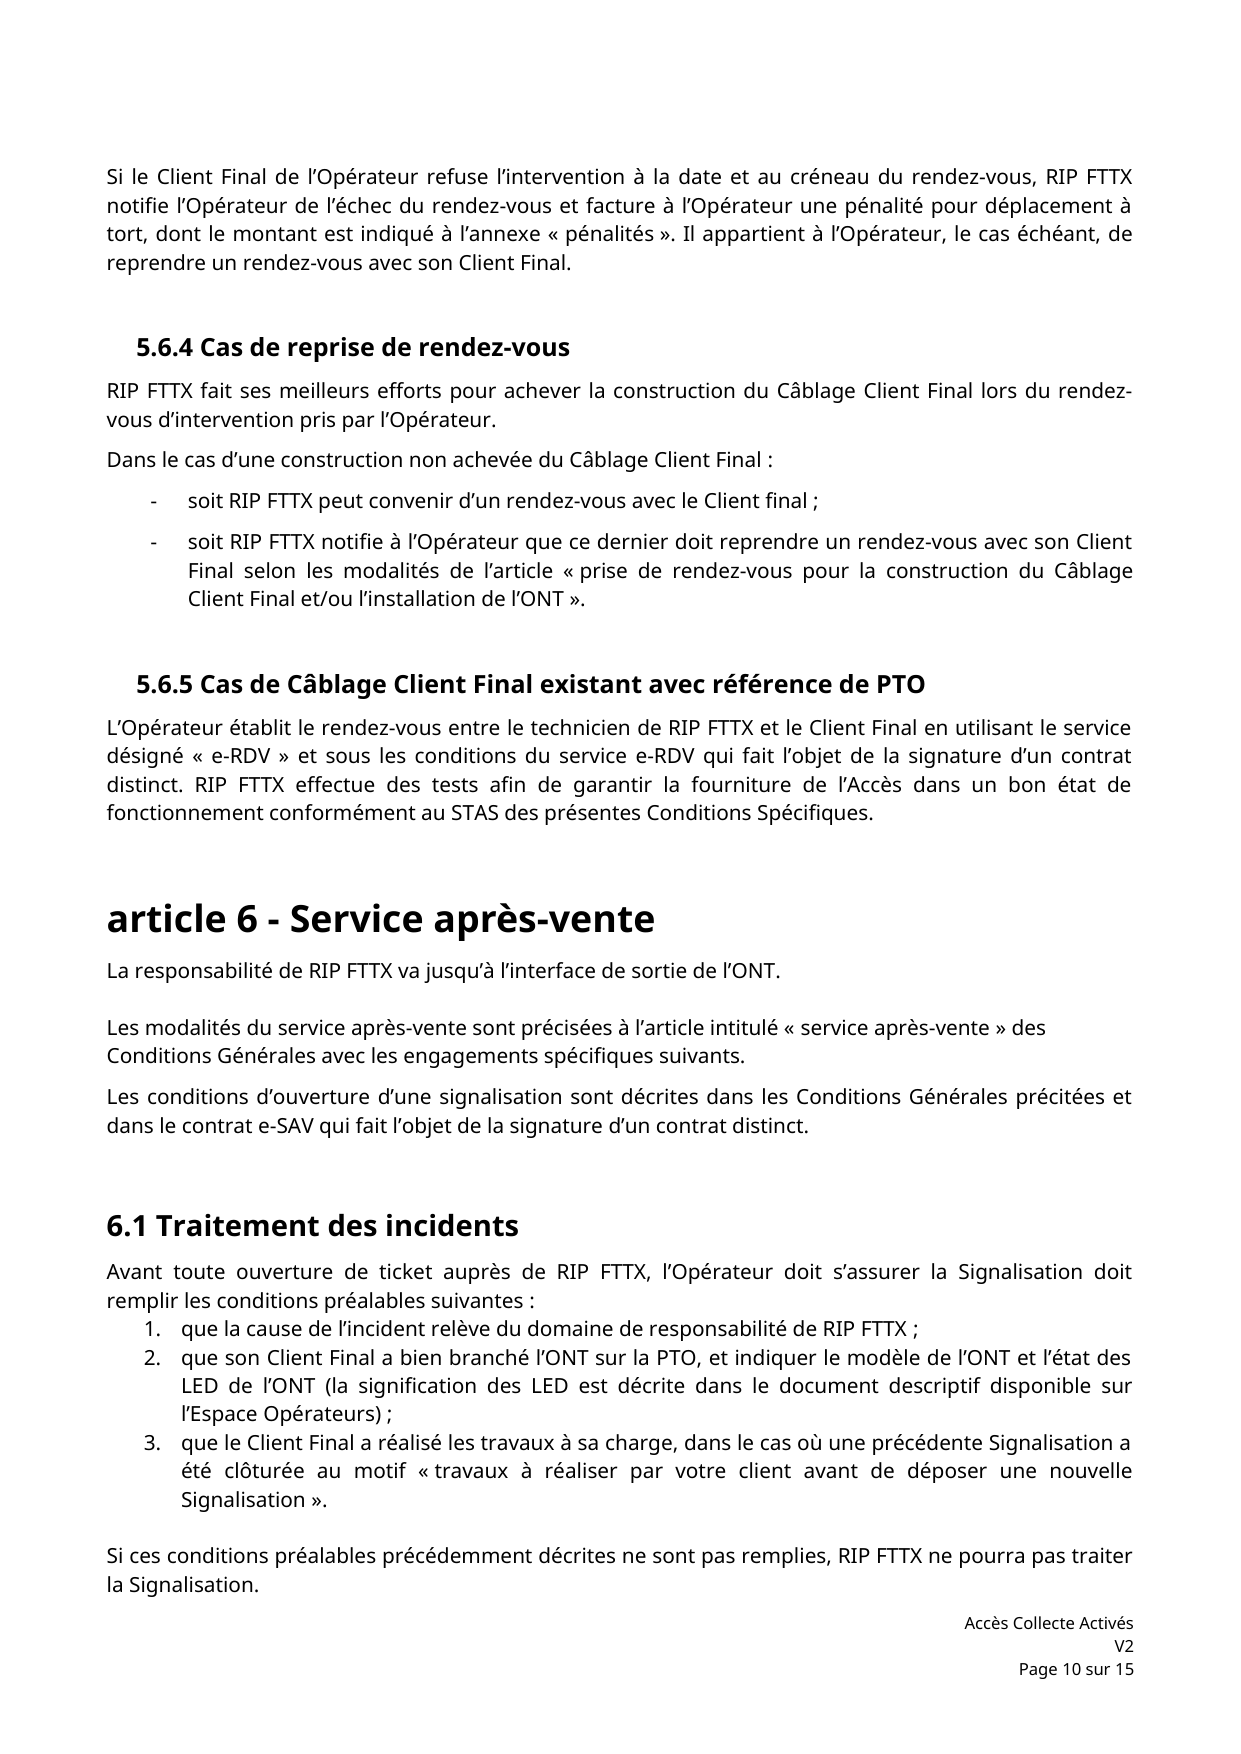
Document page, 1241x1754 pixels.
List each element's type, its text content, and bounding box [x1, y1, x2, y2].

text Les modalités du service après-vente sont précisées à l’article intitulé « service après-vente » des Conditions Générales avec les engagements spécifiques suivants. [106, 1013, 1134, 1070]
list soit RIP FTTX peut convenir d’un rendez-vous avec le Client final ; [150, 487, 1134, 515]
subtitle Cas de Câblage Client Final existant avec référence de PTO [136, 666, 1134, 700]
list que son Client Final a bien branché l’ONT sur la PTO, et indiquer le modèle de l’ONT et l’état des LED de l’ONT (la signification des LED est décrite dans le document descriptif disponible sur l’Espace Opérateurs) ; [143, 1343, 1134, 1428]
list Si ces conditions préalables précédemment décrites ne sont pas remplies, RIP FTTX ne pourra pas traiter la Signalisation. [106, 1542, 1134, 1598]
text Avant toute ouverture de ticket auprès de RIP FTTX, l’Opérateur doit s’assurer la Signalisation doit remplir les conditions préalables suivantes : [106, 1257, 1134, 1314]
text L’Opérateur établit le rendez-vous entre le technicien de RIP FTTX et le Client Final en utilisant le service désigné « e-RDV » et sous les conditions du service e-RDV qui fait l’objet de la signature d’un contrat distinct. RIP FTTX effectue des tests afin de garantir la fourniture de l’Accès dans un bon état de fonctionnement conformément au STAS des présentes Conditions Spécifiques. [106, 713, 1134, 827]
list soit RIP FTTX notifie à l’Opérateur que ce dernier doit reprendre un rendez-vous avec son Client Final selon les modalités de l’article « prise de rendez-vous pour la construction du Câblage Client Final et/ou l’installation de l’ONT ». [150, 527, 1134, 613]
text Si le Client Final de l’Opérateur refuse l’intervention à la date et au créneau du rendez-vous, RIP FTTX notifie l’Opérateur de l’échec du rendez-vous et facture à l’Opérateur une pénalité pour déplacement à tort, dont le montant est indiqué à l’annexe « pénalités ». Il appartient à l’Opérateur, le cas échéant, de reprendre un rendez-vous avec son Client Final. [106, 162, 1134, 276]
subtitle Traitement des incidents [106, 1205, 1134, 1245]
list que la cause de l’incident relève du domaine de responsabilité de RIP FTTX ; [143, 1314, 1134, 1343]
text Les conditions d’ouverture d’une signalisation sont décrites dans les Conditions Générales précitées et dans le contrat e-SAV qui fait l’objet de la signature d’un contrat distinct. [106, 1082, 1134, 1139]
list que le Client Final a réalisé les travaux à sa charge, dans le cas où une précédente Signalisation a été clôturée au motif « travaux à réaliser par votre client avant de déposer une nouvelle Signalisation ». [143, 1428, 1134, 1513]
subtitle Service après-vente [106, 892, 1134, 943]
text RIP FTTX fait ses meilleurs efforts pour achever la construction du Câblage Client Final lors du rendez-vous d’intervention pris par l’Opérateur. [106, 376, 1134, 433]
subtitle Cas de reprise de rendez-vous [136, 330, 1134, 364]
text La responsabilité de RIP FTTX va jusqu’à l’interface de sortie de l’ONT. [106, 956, 1134, 984]
text Dans le cas d’une construction non achevée du Câblage Client Final : [106, 446, 1134, 474]
